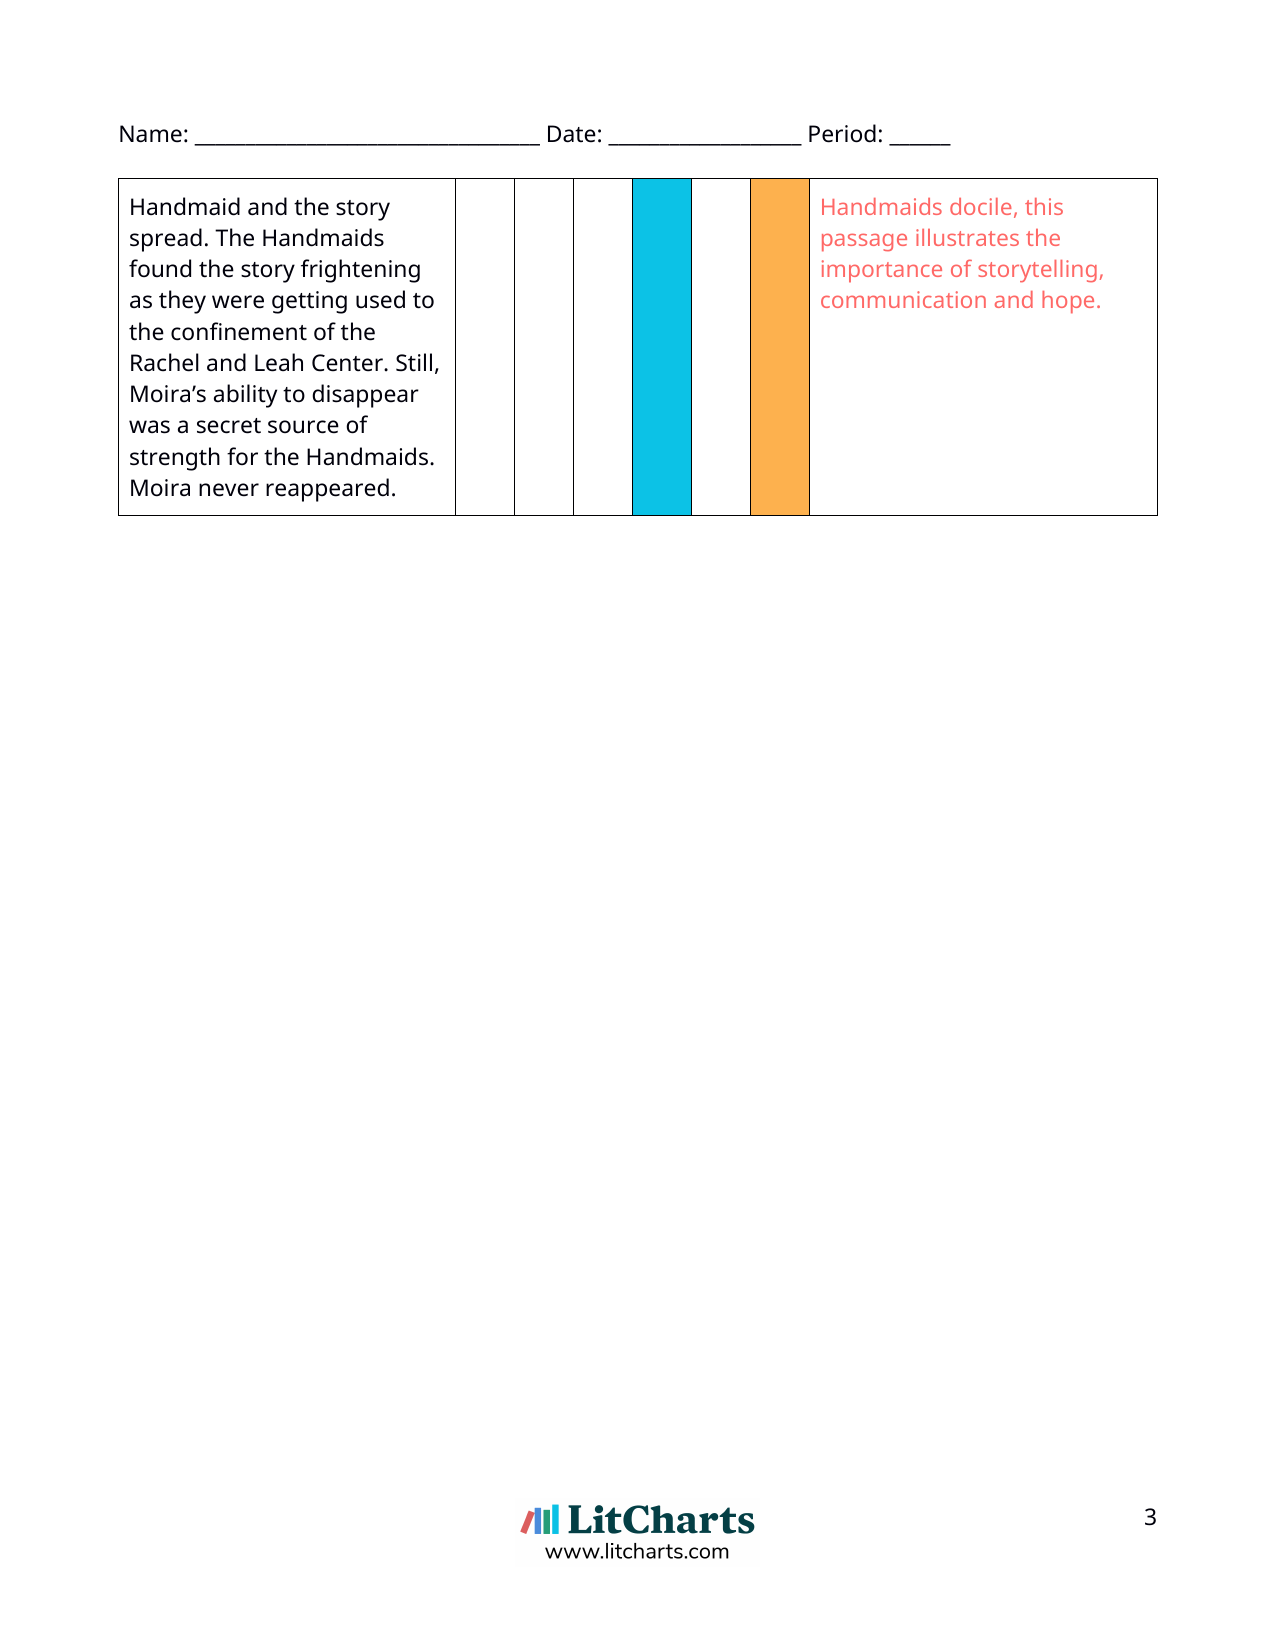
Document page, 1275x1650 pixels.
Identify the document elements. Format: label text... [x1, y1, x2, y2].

table_cell 6 [751, 179, 809, 515]
table_cell 3 [574, 179, 632, 515]
table_cell 1 [456, 179, 514, 515]
picture [514, 1498, 761, 1567]
table_cell 4 [633, 179, 691, 515]
table_cell 5 [692, 179, 750, 515]
table_cell 2 [515, 179, 573, 515]
